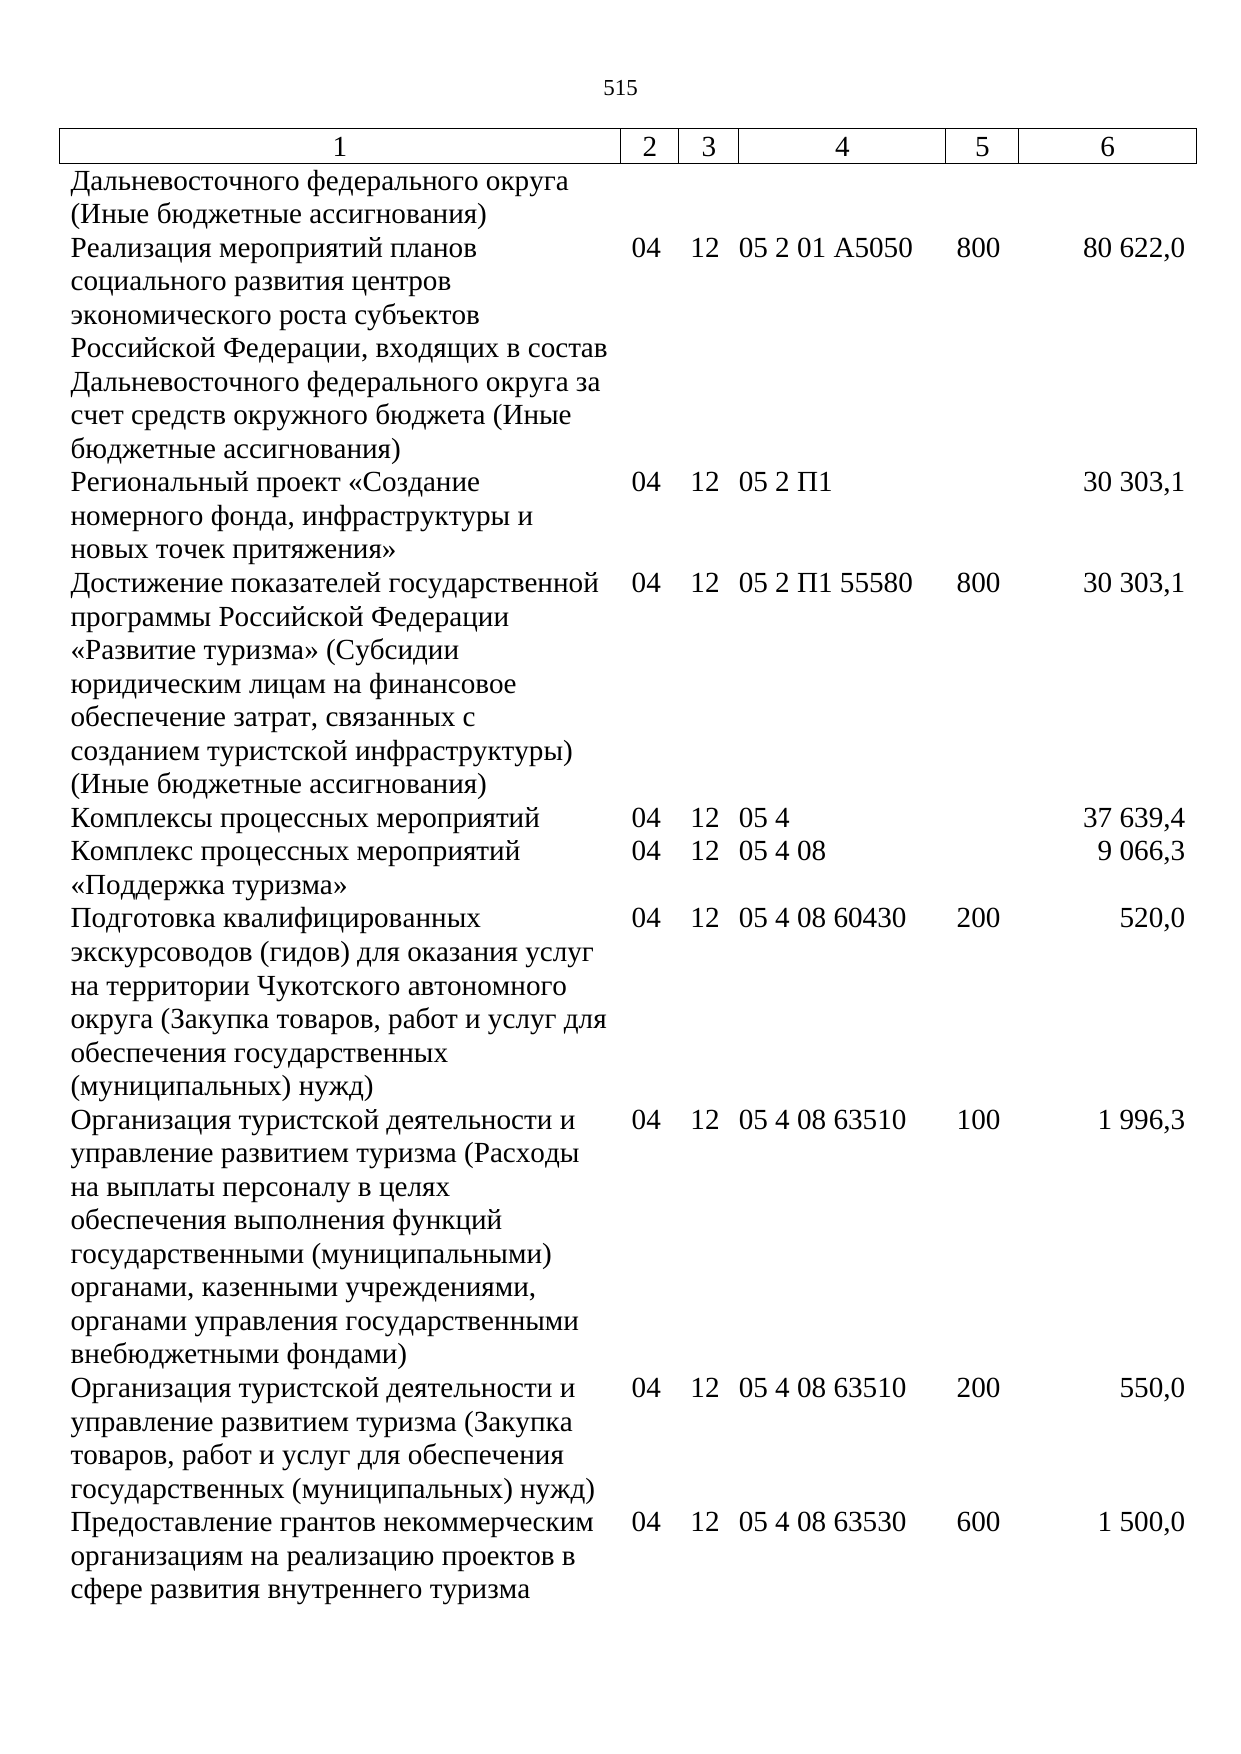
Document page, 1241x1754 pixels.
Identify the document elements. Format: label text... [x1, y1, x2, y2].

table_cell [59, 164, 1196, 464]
table_header 2 [621, 129, 678, 163]
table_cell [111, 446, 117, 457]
table_header 1 [60, 129, 620, 163]
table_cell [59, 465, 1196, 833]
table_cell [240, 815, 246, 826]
table_header 4 [739, 129, 945, 163]
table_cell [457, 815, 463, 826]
table_header 5 [946, 129, 1018, 163]
table_header 6 [1019, 129, 1196, 163]
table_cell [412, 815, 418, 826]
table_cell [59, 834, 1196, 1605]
table_header 3 [679, 129, 738, 163]
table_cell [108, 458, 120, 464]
